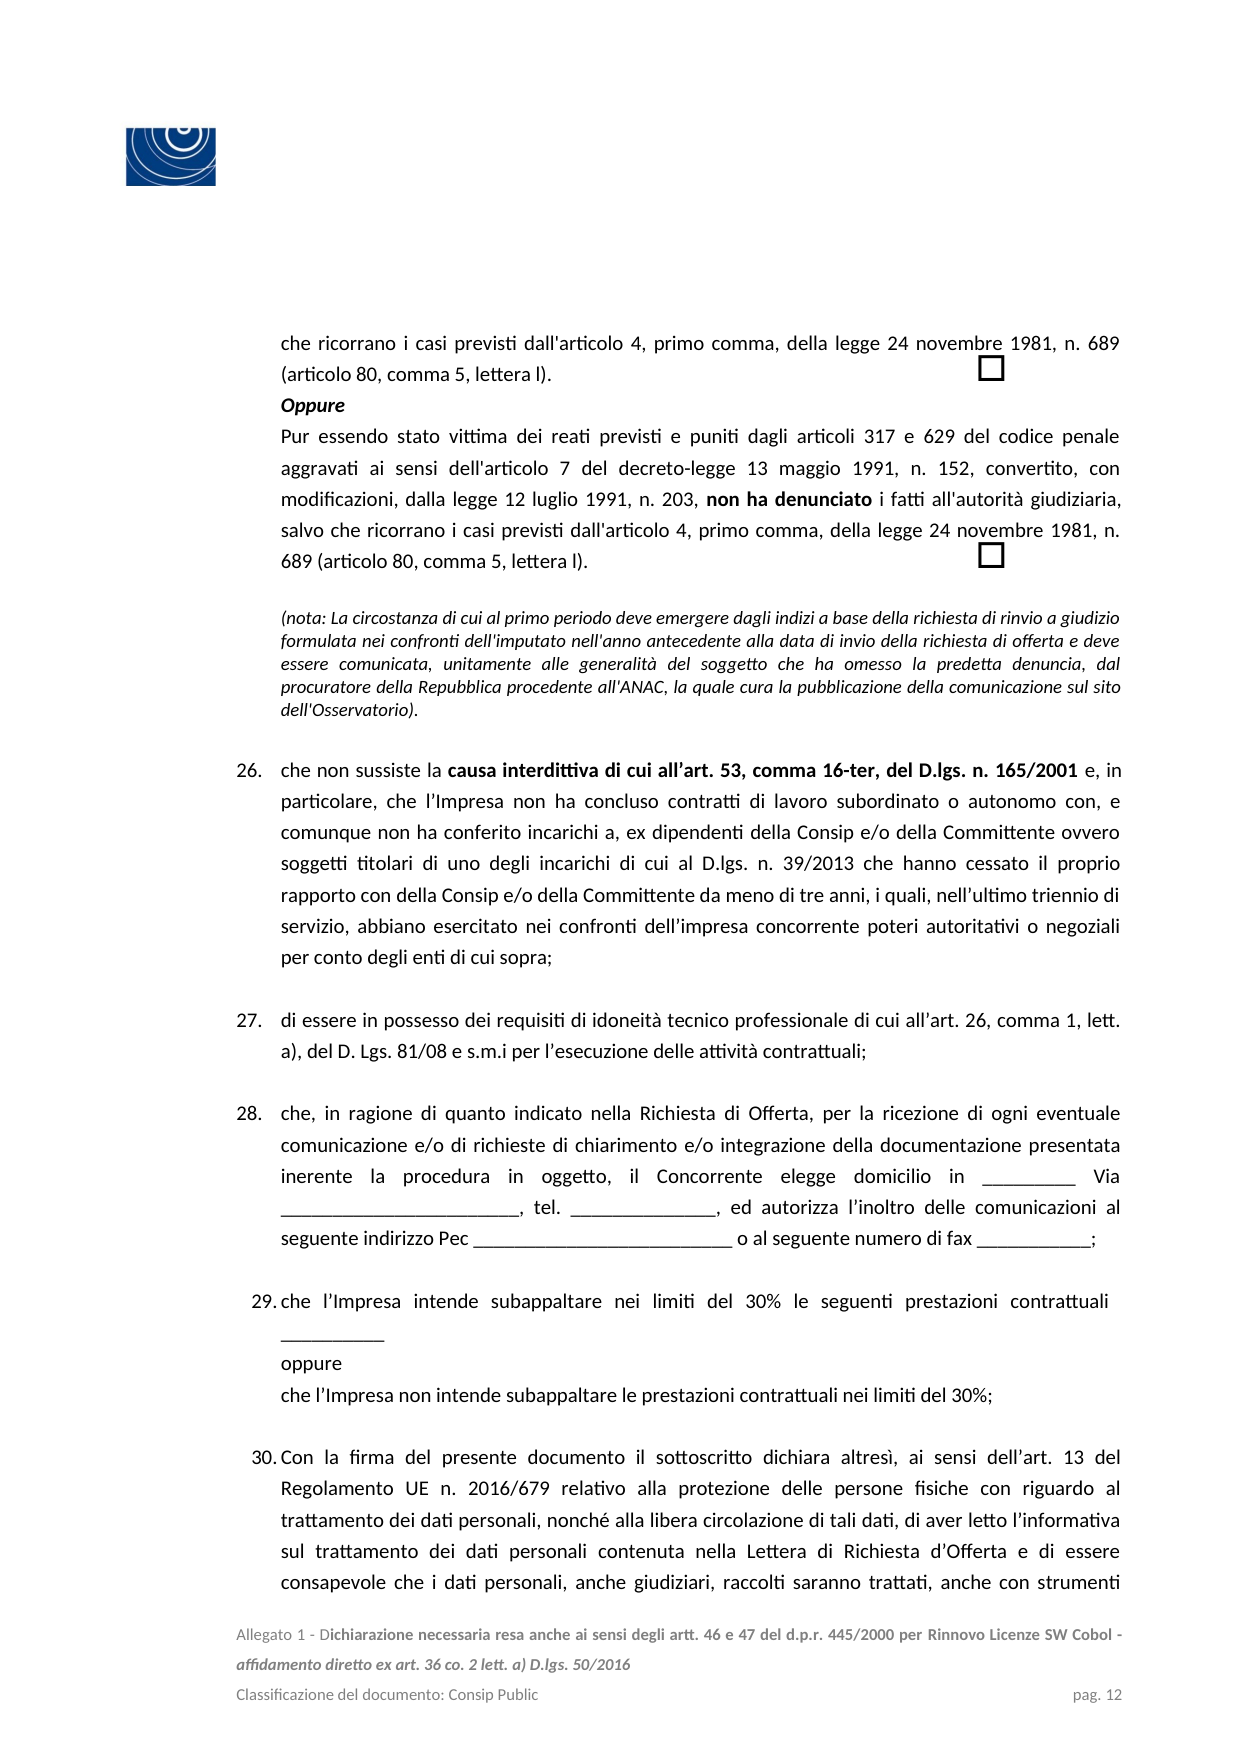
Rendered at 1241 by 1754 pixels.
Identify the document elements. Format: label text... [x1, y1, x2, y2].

picture [0, 0, 216, 185]
list che non sussiste la causa interdittiva di cui all’art. 53, comma 16-ter, del D.lgs. n. 165/2001 e, in particolare, che l’Impresa non ha concluso contratti di lavoro subordinato o autonomo con, e comunque non ha conferito incarichi a, ex dipendenti della Consip e/o della Committente ovvero soggetti titolari di uno degli incarichi di cui al D.lgs. n. 39/2013 che hanno cessato il proprio rapporto con della Consip e/o della Committente da meno di tre anni, i quali, nell’ultimo triennio di servizio, abbiano esercitato nei confronti dell’impresa concorrente poteri autoritativi o negoziali per conto degli enti di cui sopra; [236, 752, 1122, 971]
list Pur essendo stato vittima dei reati previsti e puniti dagli articoli 317 e 629 del codice penale aggravati ai sensi dell'articolo 7 del decreto-legge 13 maggio 1991, n. 152, convertito, con modificazioni, dalla legge 12 luglio 1991, n. 203, non ha denunciato i fatti all'autorità giudiziaria, salvo che ricorrano i casi previsti dall'articolo 4, primo comma, della legge 24 novembre 1981, n. 689 (articolo 80, comma 5, lettera l). □ [281, 419, 1122, 575]
list che l’Impresa non intende subappaltare le prestazioni contrattuali nei limiti del 30%; [281, 1377, 1122, 1408]
list che l’Impresa intende subappaltare nei limiti del 30% le seguenti prestazioni contrattuali __________ [251, 1283, 1122, 1346]
list di essere in possesso dei requisiti di idoneità tecnico professionale di cui all’art. 26, comma 1, lett. a), del D. Lgs. 81/08 e s.m.i per l’esecuzione delle attività contrattuali; [236, 1002, 1122, 1064]
list (nota: La circostanza di cui al primo periodo deve emergere dagli indizi a base della richiesta di rinvio a giudizio formulata nei confronti dell'imputato nell'anno antecedente alla data di invio della richiesta di offerta e deve essere comunicata, unitamente alle generalità del soggetto che ha omesso la predetta denuncia, dal procuratore della Repubblica procedente all'ANAC, la quale cura la pubblicazione della comunicazione sul sito dell'Osservatorio). [281, 606, 1122, 721]
list oppure [281, 1346, 1122, 1377]
list Oppure [281, 387, 1122, 419]
list che, in ragione di quanto indicato nella Richiesta di Offerta, per la ricezione di ogni eventuale comunicazione e/o di richieste di chiarimento e/o integrazione della documentazione presentata inerente la procedura in oggetto, il Concorrente elegge domicilio in _________ Via _______________________, tel. ______________, ed autorizza l’inoltro delle comunicazioni al seguente indirizzo Pec _________________________ o al seguente numero di fax ___________; [236, 1096, 1122, 1252]
